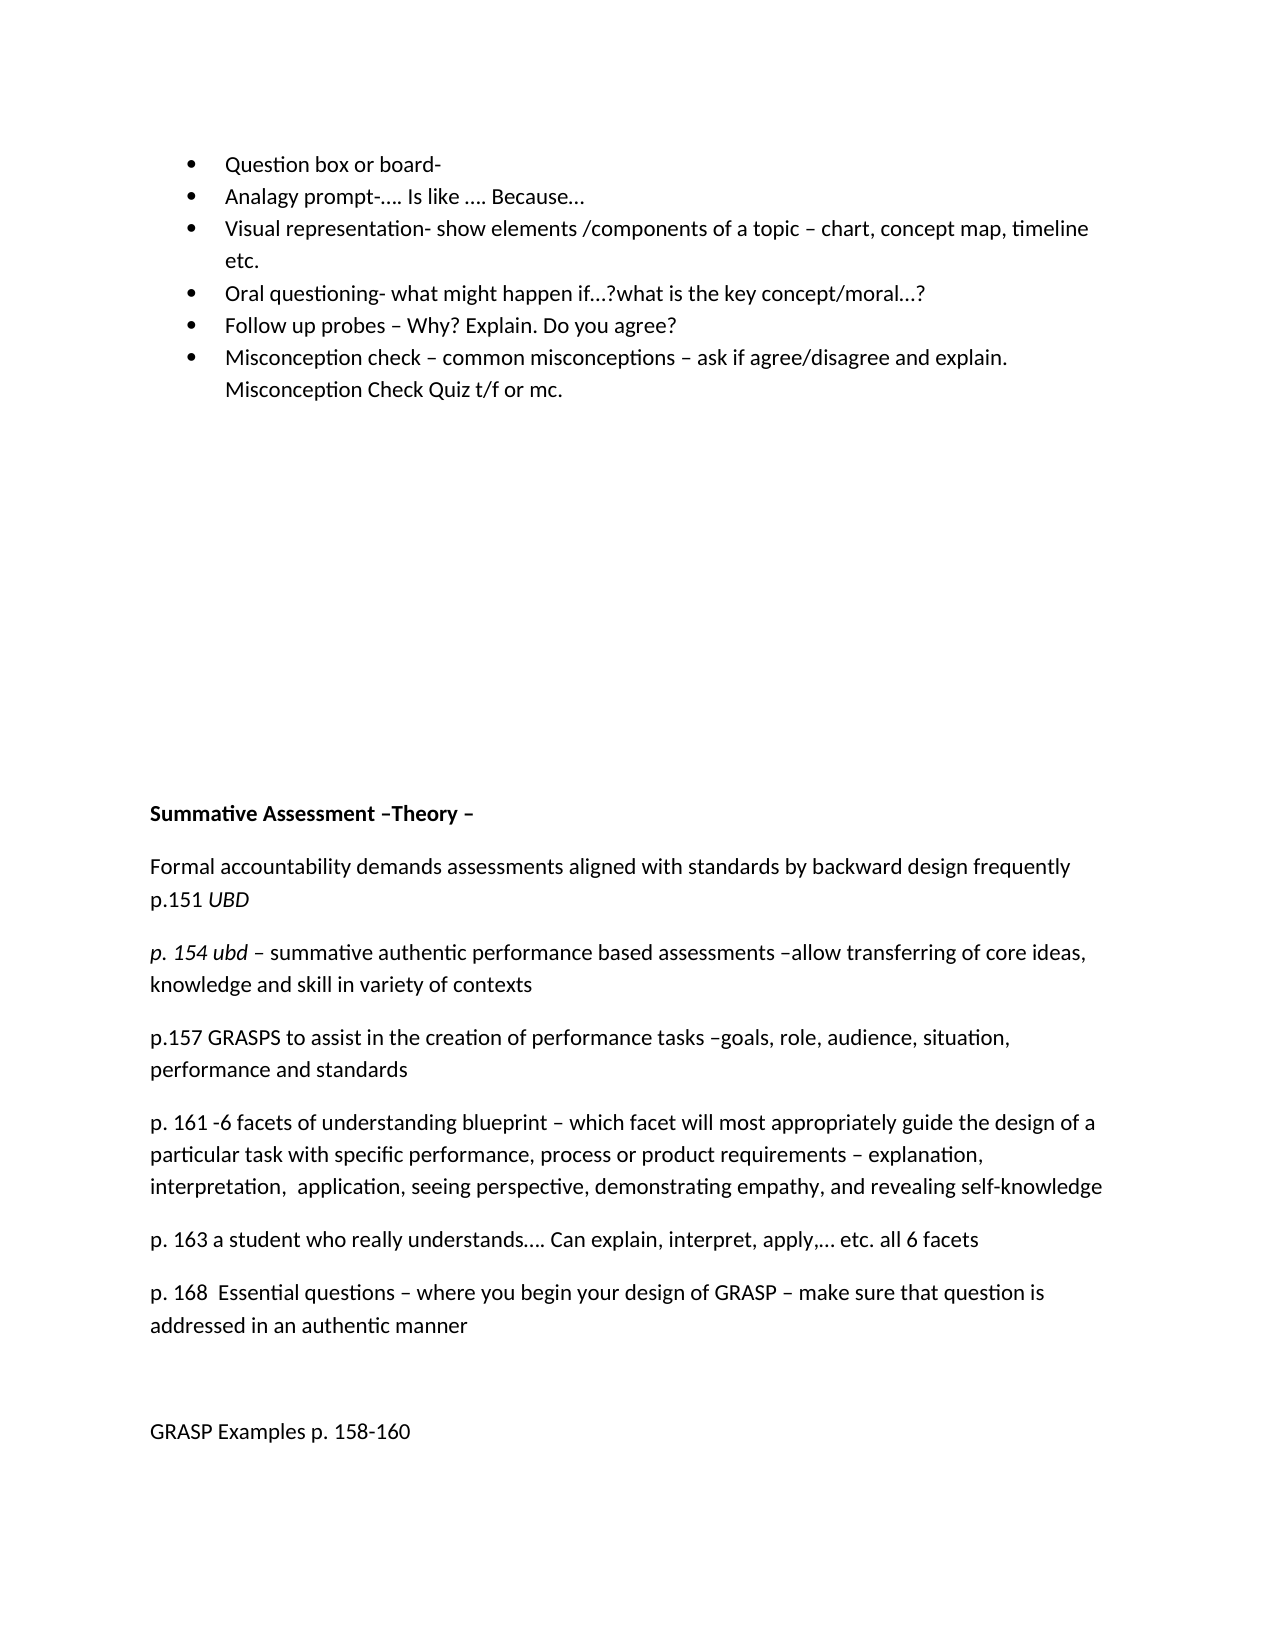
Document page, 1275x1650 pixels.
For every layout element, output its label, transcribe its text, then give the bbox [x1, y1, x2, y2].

text p.157 GRASPS to assist in the creation of performance tasks –goals, role, audience, situation, performance and standards [150, 1023, 1125, 1083]
list Question box or board- [187, 150, 1125, 178]
list Follow up probes – Why? Explain. Do you agree? [187, 311, 1125, 339]
list Visual representation- show elements /components of a topic – chart, concept map, timeline etc. [187, 214, 1125, 274]
text p. 163 a student who really understands…. Can explain, interpret, apply,… etc. all 6 facets [150, 1226, 1125, 1253]
text p. 154 ubd – summative authentic performance based assessments –allow transferring of core ideas, knowledge and skill in variety of contexts [150, 938, 1125, 998]
text p. 161 -6 facets of understanding blueprint – which facet will most appropriately guide the design of a particular task with specific performance, process or product requirements – explanation, interpretation, application, seeing perspective, demonstrating empathy, and revealing self-knowledge [150, 1108, 1125, 1201]
text p. 168 Essential questions – where you begin your design of GRASP – make sure that question is addressed in an authentic manner [150, 1278, 1125, 1339]
list Analagy prompt-…. Is like …. Because… [187, 182, 1125, 210]
text Formal accountability demands assessments aligned with standards by backward design frequently p.151 UBD [150, 852, 1125, 913]
list Oral questioning- what might happen if…?what is the key concept/moral…? [187, 279, 1125, 307]
list Misconception check – common misconceptions – ask if agree/disagree and explain. Misconception Check Quiz t/f or mc. [187, 343, 1125, 403]
text Summative Assessment –Theory – [150, 799, 1125, 827]
text GRASP Examples p. 158-160 [150, 1417, 1125, 1445]
